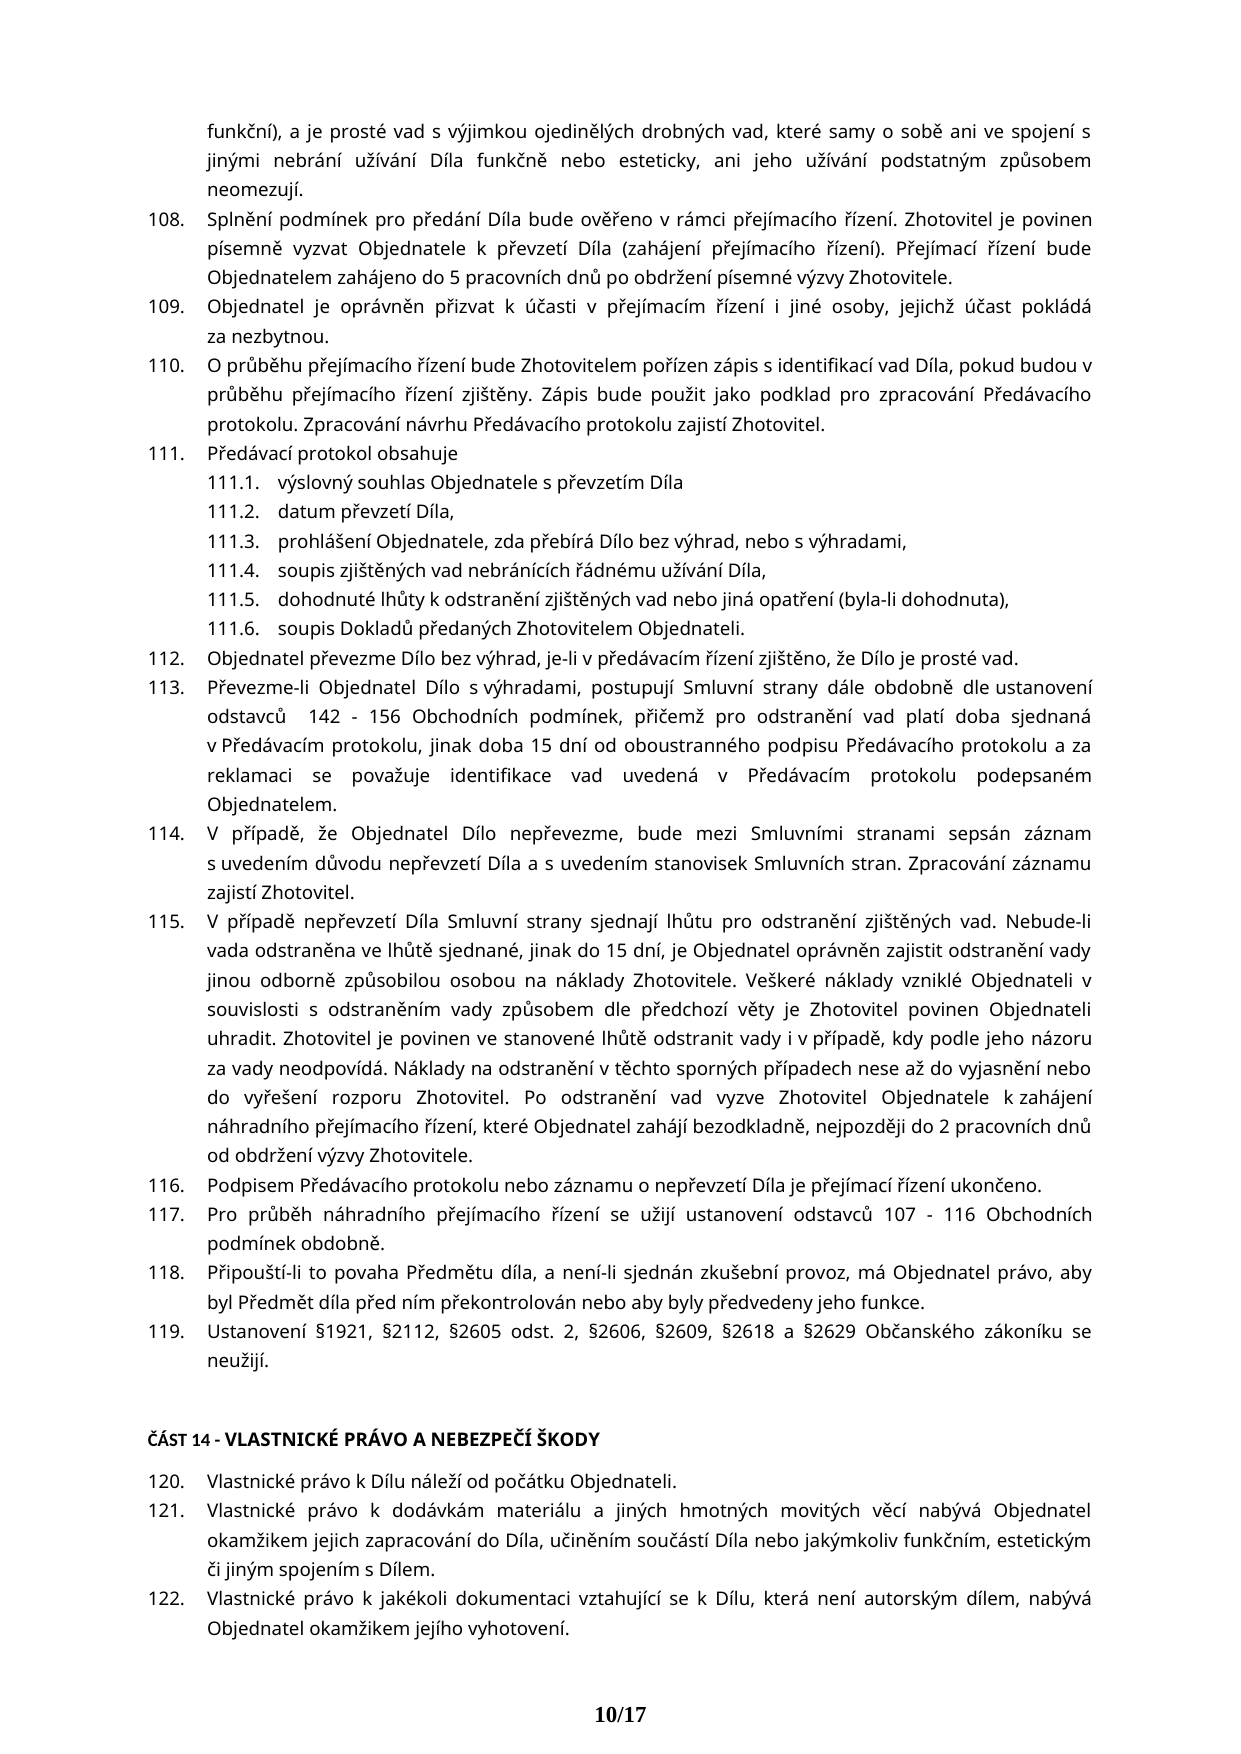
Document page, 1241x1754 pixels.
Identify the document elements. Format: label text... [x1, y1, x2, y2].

list datum převzetí Díla, [207, 499, 1092, 524]
list dohodnuté lhůty k odstranění zjištěných vad nebo jiná opatření (byla-li dohodnuta), [207, 586, 1092, 612]
list Splnění podmínek pro předání Díla bude ověřeno v rámci přejímacího řízení. Zhotovitel je povinen písemně vyzvat Objednatele k převzetí Díla (zahájení přejímacího řízení). Přejímací řízení bude Objednatelem zahájeno do 5 pracovních dnů po obdržení písemné výzvy Zhotovitele. [148, 206, 1092, 290]
list Objednatel je oprávněn přizvat k účasti v přejímacím řízení i jiné osoby, jejichž účast pokládá za nezbytnou. [148, 294, 1092, 348]
list V případě, že Objednatel Dílo nepřevezme, bude mezi Smluvními stranami sepsán záznam s uvedením důvodu nepřevzetí Díla a s uvedením stanovisek Smluvních stran. Zpracování záznamu zajistí Zhotovitel. [148, 821, 1092, 905]
list Převezme-li Objednatel Dílo s výhradami, postupují Smluvní strany dále obdobně dle ustanovení odstavců 142 - 156 Obchodních podmínek, přičemž pro odstranění vad platí doba sjednaná v Předávacím protokolu, jinak doba 15 dní od oboustranného podpisu Předávacího protokolu a za reklamaci se považuje identifikace vad uvedená v Předávacím protokolu podepsaném Objednatelem. [148, 674, 1092, 817]
list Ustanovení §1921, §2112, §2605 odst. 2, §2606, §2609, §2618 a §2629 Občanského zákoníku se neužijí. [148, 1318, 1092, 1373]
list Předávací protokol obsahuje [148, 440, 1092, 466]
list Podpisem Předávacího protokolu nebo záznamu o nepřevzetí Díla je přejímací řízení ukončeno. [148, 1172, 1092, 1197]
list V případě nepřevzetí Díla Smluvní strany sjednají lhůtu pro odstranění zjištěných vad. Nebude-li vada odstraněna ve lhůtě sjednané, jinak do 15 dní, je Objednatel oprávněn zajistit odstranění vady jinou odborně způsobilou osobou na náklady Zhotovitele. Veškeré náklady vzniklé Objednateli v souvislosti s odstraněním vady způsobem dle předchozí věty je Zhotovitel povinen Objednateli uhradit. Zhotovitel je povinen ve stanovené lhůtě odstranit vady i v případě, kdy podle jeho názoru za vady neodpovídá. Náklady na odstranění v těchto sporných případech nese až do vyjasnění nebo do vyřešení rozporu Zhotovitel. Po odstranění vad vyzve Zhotovitel Objednatele k zahájení náhradního přejímacího řízení, které Objednatel zahájí bezodkladně, nejpozději do 2 pracovních dnů od obdržení výzvy Zhotovitele. [148, 908, 1092, 1168]
subtitle VLASTNICKÉ PRÁVO A NEBEZPEČÍ ŠKODY [148, 1427, 1092, 1452]
list Objednatel převezme Dílo bez výhrad, je-li v předávacím řízení zjištěno, že Dílo je prosté vad. [148, 645, 1092, 671]
list Připouští-li to povaha Předmětu díla, a není-li sjednán zkušební provoz, má Objednatel právo, aby byl Předmět díla před ním překontrolován nebo aby byly předvedeny jeho funkce. [148, 1260, 1092, 1314]
list prohlášení Objednatele, zda přebírá Dílo bez výhrad, nebo s výhradami, [207, 528, 1092, 553]
list Vlastnické právo k dodávkám materiálu a jiných hmotných movitých věcí nabývá Objednatel okamžikem jejich zapracování do Díla, učiněním součástí Díla nebo jakýmkoliv funkčním, estetickým či jiným spojením s Dílem. [148, 1498, 1092, 1582]
list soupis zjištěných vad nebránících řádnému užívání Díla, [207, 557, 1092, 583]
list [148, 118, 1092, 202]
list Vlastnické právo k jakékoli dokumentaci vztahující se k Dílu, která není autorským dílem, nabývá Objednatel okamžikem jejího vyhotovení. [148, 1586, 1092, 1640]
list Vlastnické právo k Dílu náleží od počátku Objednateli. [148, 1468, 1092, 1494]
list O průběhu přejímacího řízení bude Zhotovitelem pořízen zápis s identifikací vad Díla, pokud budou v průběhu přejímacího řízení zjištěny. Zápis bude použit jako podklad pro zpracování Předávacího protokolu. Zpracování návrhu Předávacího protokolu zajistí Zhotovitel. [148, 352, 1092, 436]
list Pro průběh náhradního přejímacího řízení se užijí ustanovení odstavců 107 - 116 Obchodních podmínek obdobně. [148, 1201, 1092, 1256]
list soupis Dokladů předaných Zhotovitelem Objednateli. [207, 616, 1092, 641]
list výslovný souhlas Objednatele s převzetím Díla [207, 469, 1092, 495]
